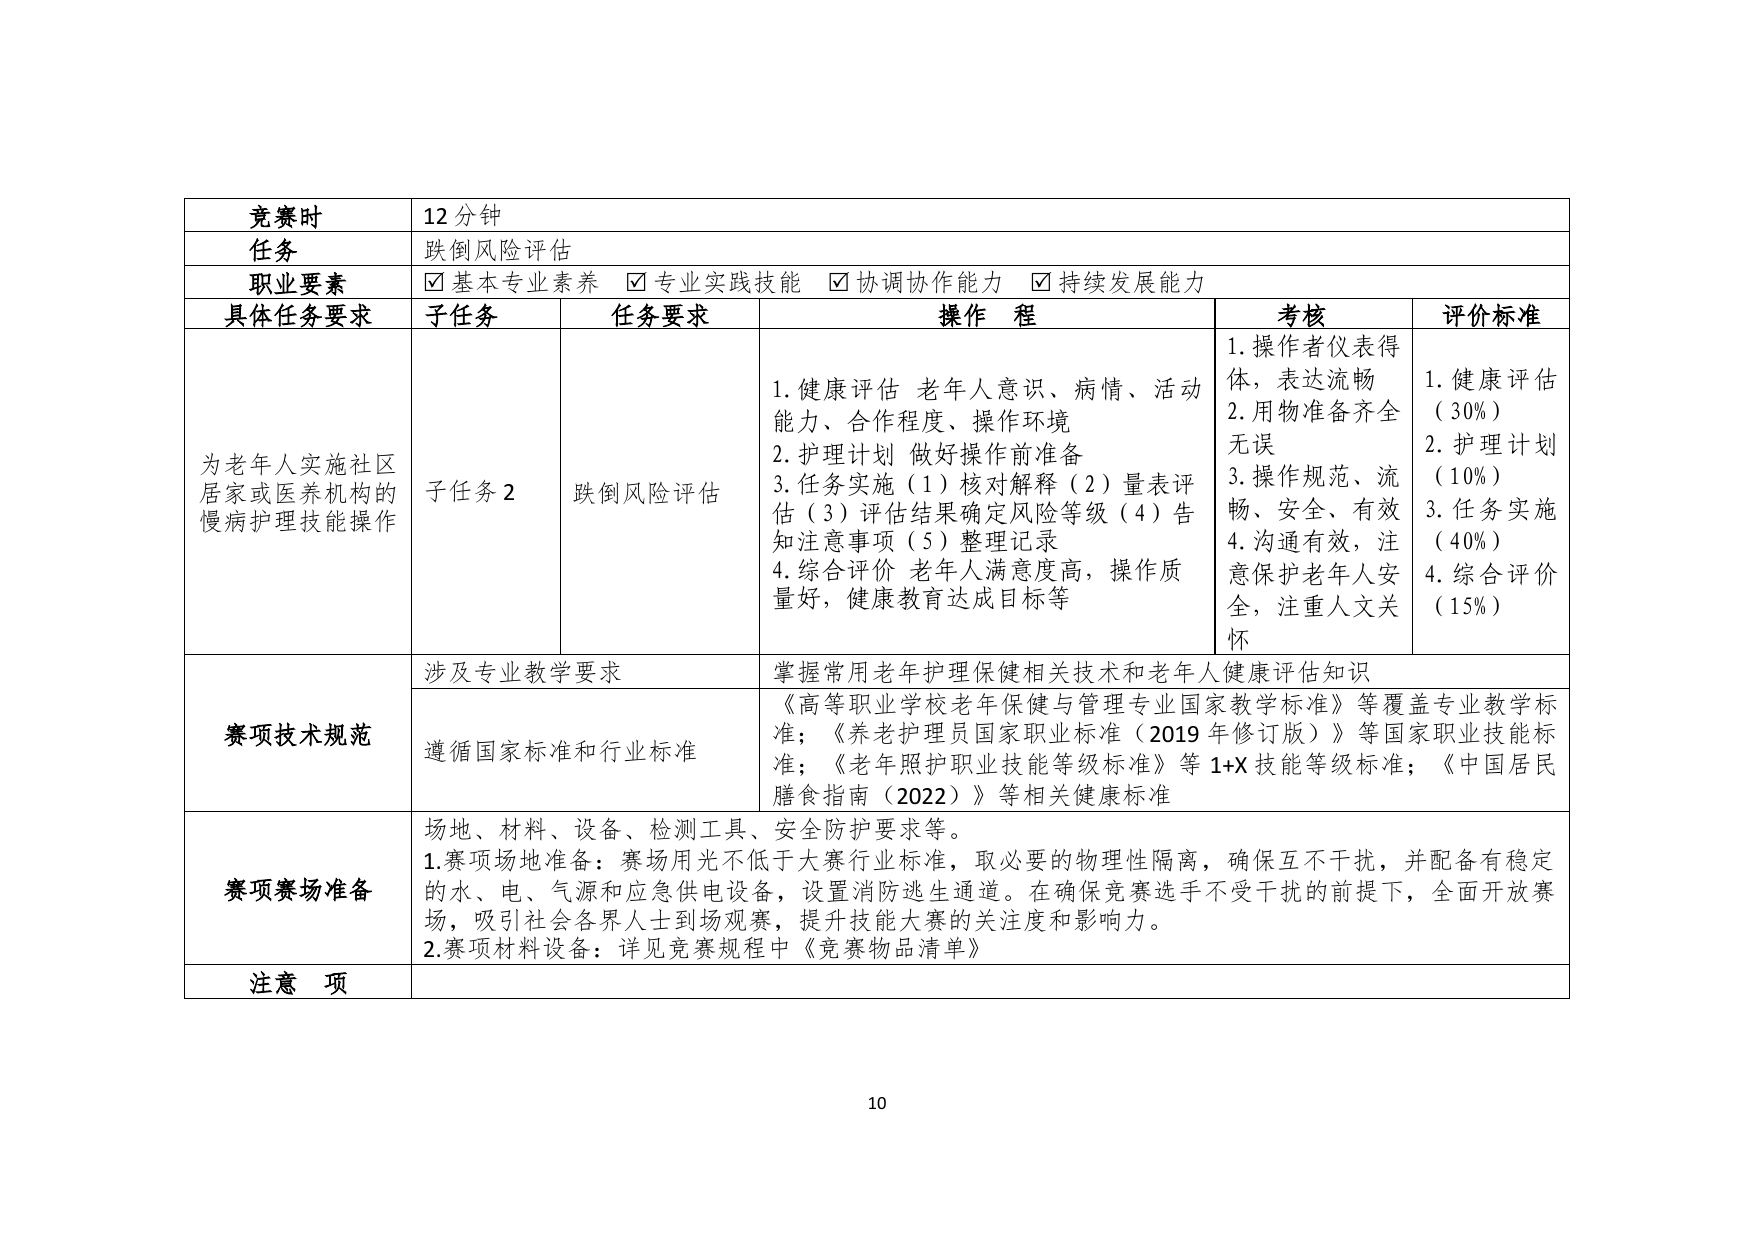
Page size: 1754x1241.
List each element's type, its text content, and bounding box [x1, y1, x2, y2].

table_cell 赛项赛场准备 [185, 812, 411, 964]
table_cell 任务要求 [561, 299, 759, 328]
table_cell 场地、材料、设备、检测工具、安全防护要求等。 1.赛项场地准备：赛场用光不低于大赛行业标准，取必要的物理性隔离，确保互不干扰，并配备有稳定的水、电、气源和应急供电设备，设置消防逃生通道。在确保竞赛选手不受干扰的前提下，全面开放赛场，吸引社会各界人士到场观赛，提升技能大赛的关注度和影响力。 2.赛项材料设备：详见竞赛规程中《竞赛物品清单》 [412, 812, 1569, 964]
table_cell 1.健康评估（30%） 2.护理计划（10%） 3.任务实施（40%） 4.综合评价（15%） [1413, 329, 1569, 654]
table_cell 1.操作者仪表得体，表达流畅 2.用物准备齐全无误 3.操作规范、流畅、安全、有效 4.沟通有效，注意保护老年人安全，注重人文关怀 [1216, 329, 1412, 654]
table_cell 涉及专业教学要求 [412, 655, 759, 687]
table_cell 子任务序号 [412, 299, 560, 328]
table_cell 《高等职业学校老年保健与管理专业国家教学标准》等覆盖专业教学标准；《养老护理员国家职业标准（2019 年修订版）》等国家职业技能标准；《老年照护职业技能等级标准》等1+X技能等级标准；《中国居民膳食指南（2022）》等相关健康标准 [760, 689, 1569, 811]
table_cell 职业要素 [185, 266, 411, 298]
table_cell 掌握常用老年护理保健相关技术和老年人健康评估知识 [760, 655, 1569, 687]
table_cell 遵循国家标准和行业标准 [412, 689, 759, 811]
table_cell 具体任务要求 [185, 299, 411, 328]
table_cell 竞赛时间 [185, 199, 411, 231]
table_cell 操作过程 [760, 299, 1214, 328]
table_cell 任务描述 [185, 232, 411, 265]
table_cell 为老年人实施社区居家或医养机构的慢病护理技能操作 [185, 329, 411, 654]
table_cell 基本专业素养 专业实践技能 协调协作能力 持续发展能力 [412, 266, 1569, 298]
table_cell 跌倒风险评估 [412, 232, 1569, 265]
table_cell 评价标准 [1413, 299, 1569, 328]
table_cell 跌倒风险评估 [561, 329, 759, 654]
table_cell [412, 965, 1569, 997]
table_cell 12分钟 [412, 199, 1569, 231]
table_cell 1.健康评估 老年人意识、病情、活动能力、合作程度、操作环境 2.护理计划 做好操作前准备 3.任务实施（1）核对解释（2）量表评估（3）评估结果确定风险等级（4）告知注意事项（5）整理记录 4.综合评价 老年人满意度高，操作质量好，健康教育达成目标等 [760, 329, 1214, 654]
table_cell 赛项技术规范 [185, 655, 411, 811]
table_cell 注意事项 [185, 965, 411, 997]
table_cell 子任务2 [412, 329, 560, 654]
table_cell 考核点 [1216, 299, 1412, 328]
